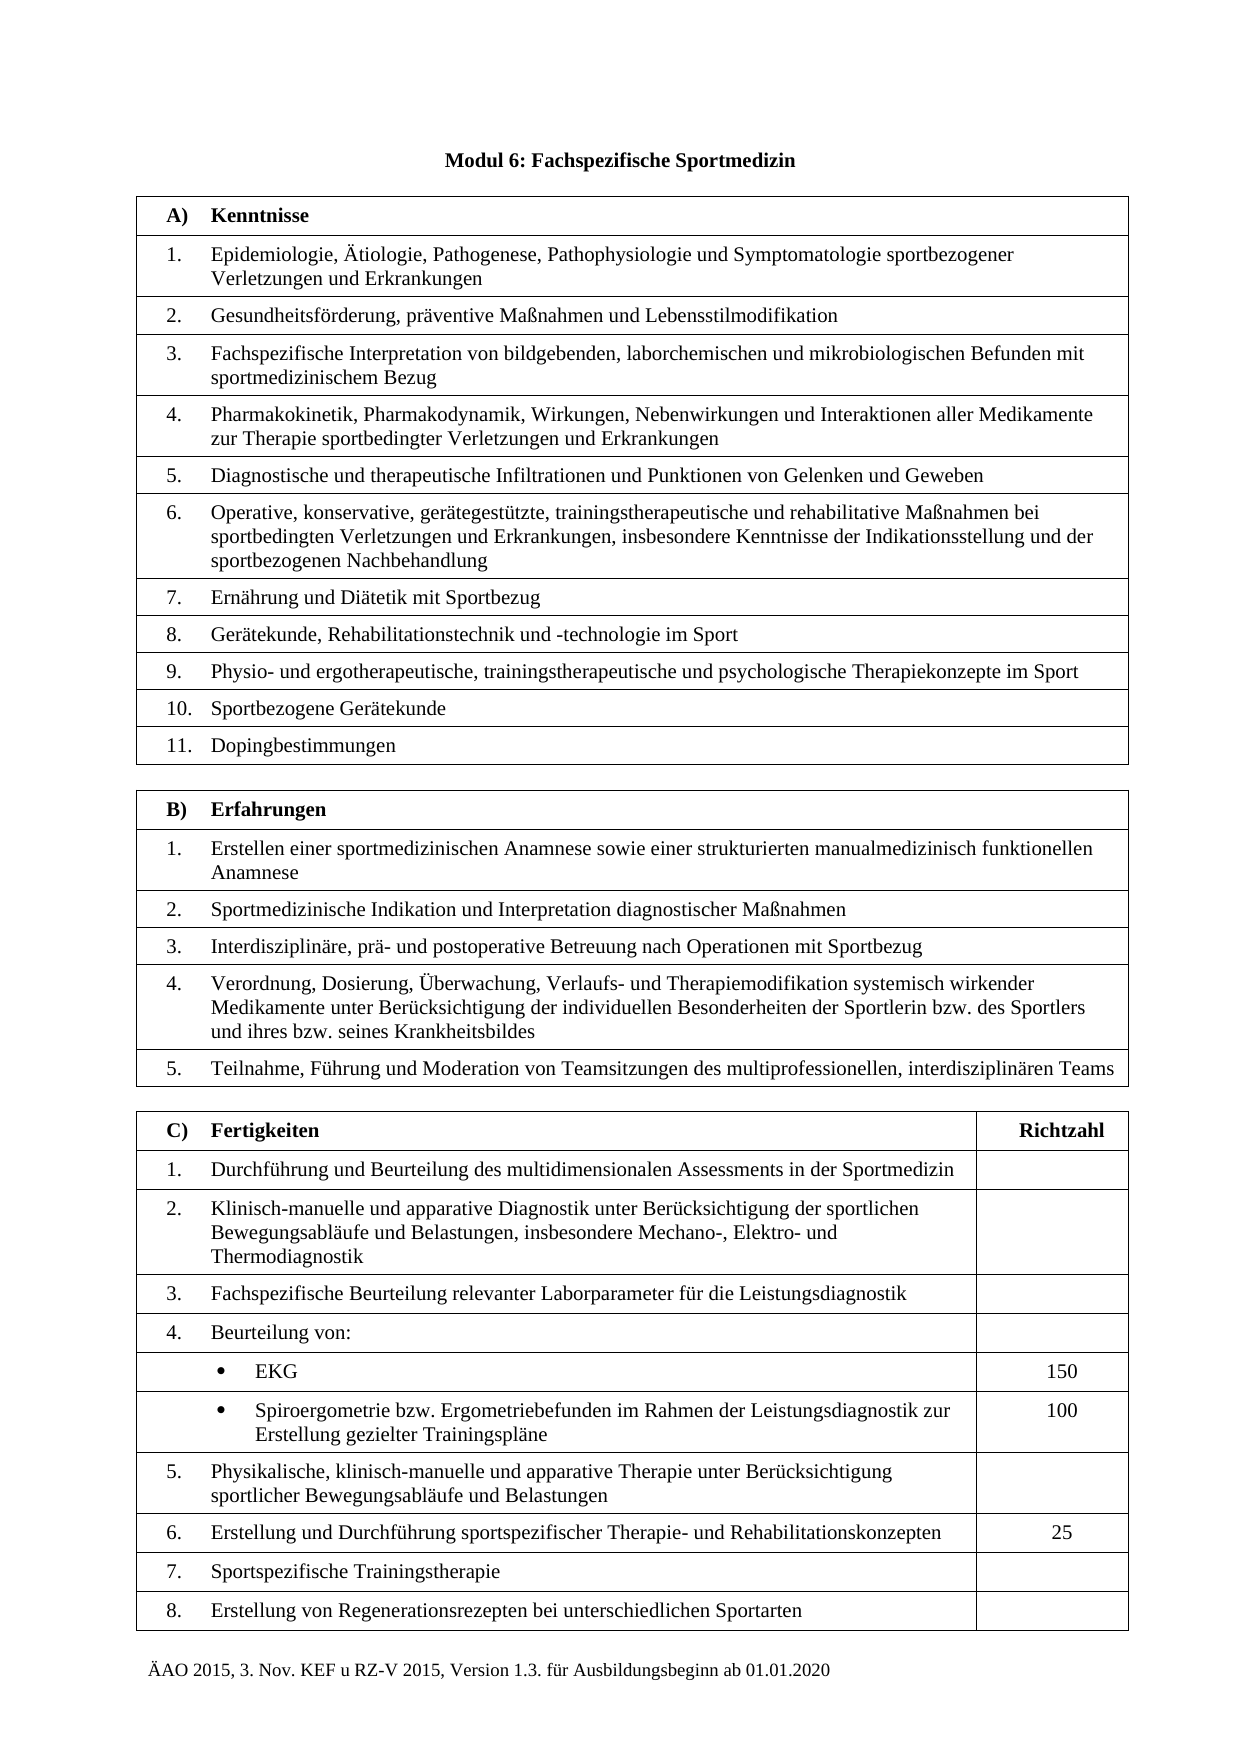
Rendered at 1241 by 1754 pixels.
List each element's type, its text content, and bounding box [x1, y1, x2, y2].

table_cell 150 [977, 1353, 1128, 1391]
text Modul 6: Fachspezifische Sportmedizin [148, 148, 1093, 172]
table_cell Teilnahme, Führung und Moderation von Teamsitzungen des multiprofessionellen, interdisziplinären Teams [137, 1050, 1128, 1086]
table_cell Erstellen einer sportmedizinischen Anamnese sowie einer strukturierten manualmedizinisch funktionellen Anamnese [137, 830, 1128, 890]
table_cell Gesundheitsförderung, präventive Maßnahmen und Lebensstilmodifikation [137, 297, 1128, 334]
table_cell Gerätekunde, Rehabilitationstechnik und -technologie im Sport [137, 616, 1128, 652]
table_cell 25 [977, 1514, 1128, 1552]
table_cell Fachspezifische Interpretation von bildgebenden, laborchemischen und mikrobiologischen Befunden mit sportmedizinischem Bezug [137, 335, 1128, 395]
table_cell [977, 1190, 1128, 1274]
table_header B) Erfahrungen [137, 791, 1128, 829]
table_cell Fachspezifische Beurteilung relevanter Laborparameter für die Leistungsdiagnostik [137, 1275, 976, 1313]
table_cell Dopingbestimmungen [137, 727, 1128, 763]
table_cell Ernährung und Diätetik mit Sportbezug [137, 579, 1128, 615]
table_cell Durchführung und Beurteilung des multidimensionalen Assessments in der Sportmedizin [137, 1151, 976, 1189]
table_header Richtzahl [977, 1112, 1128, 1150]
table_cell [977, 1592, 1128, 1629]
table_cell Interdisziplinäre, prä- und postoperative Betreuung nach Operationen mit Sportbezug [137, 928, 1128, 964]
table_cell Epidemiologie, Ätiologie, Pathogenese, Pathophysiologie und Symptomatologie sportbezogener Verletzungen und Erkrankungen [137, 236, 1128, 296]
table_header A) Kenntnisse [137, 197, 1128, 235]
table_cell Pharmakokinetik, Pharmakodynamik, Wirkungen, Nebenwirkungen und Interaktionen aller Medikamente zur Therapie sportbedingter Verletzungen und Erkrankungen [137, 396, 1128, 456]
table_cell [977, 1275, 1128, 1313]
table_header C) Fertigkeiten [137, 1112, 976, 1150]
table_cell Verordnung, Dosierung, Überwachung, Verlaufs- und Therapiemodifikation systemisch wirkender Medikamente unter Berücksichtigung der individuellen Besonderheiten der Sportlerin bzw. des Sportlers und ihres bzw. seines Krankheitsbildes [137, 965, 1128, 1049]
table_cell [977, 1553, 1128, 1591]
table_cell EKG [137, 1353, 976, 1391]
table_cell Beurteilung von: [137, 1314, 976, 1352]
table_cell Klinisch-manuelle und apparative Diagnostik unter Berücksichtigung der sportlichen Bewegungsabläufe und Belastungen, insbesondere Mechano-, Elektro- und Thermodiagnostik [137, 1190, 976, 1274]
table_cell [977, 1151, 1128, 1189]
table_cell Sportbezogene Gerätekunde [137, 690, 1128, 726]
table_cell [977, 1314, 1128, 1352]
table_cell Erstellung und Durchführung sportspezifischer Therapie- und Rehabilitationskonzepten [137, 1514, 976, 1552]
table_cell Spiroergometrie bzw. Ergometriebefunden im Rahmen der Leistungsdiagnostik zur Erstellung gezielter Trainingspläne [137, 1392, 976, 1452]
table_cell Physikalische, klinisch-manuelle und apparative Therapie unter Berücksichtigung sportlicher Bewegungsabläufe und Belastungen [137, 1453, 976, 1513]
table_cell Physio- und ergotherapeutische, trainingstherapeutische und psychologische Therapiekonzepte im Sport [137, 653, 1128, 689]
table_cell Operative, konservative, gerätegestützte, trainingstherapeutische und rehabilitative Maßnahmen bei sportbedingten Verletzungen und Erkrankungen, insbesondere Kenntnisse der Indikationsstellung und der sportbezogenen Nachbehandlung [137, 494, 1128, 578]
table_cell 100 [977, 1392, 1128, 1452]
table_cell Erstellung von Regenerationsrezepten bei unterschiedlichen Sportarten [137, 1592, 976, 1629]
table_cell Diagnostische und therapeutische Infiltrationen und Punktionen von Gelenken und Geweben [137, 457, 1128, 493]
table_cell Sportmedizinische Indikation und Interpretation diagnostischer Maßnahmen [137, 891, 1128, 927]
table_cell Sportspezifische Trainingstherapie [137, 1553, 976, 1591]
table_cell [977, 1453, 1128, 1513]
